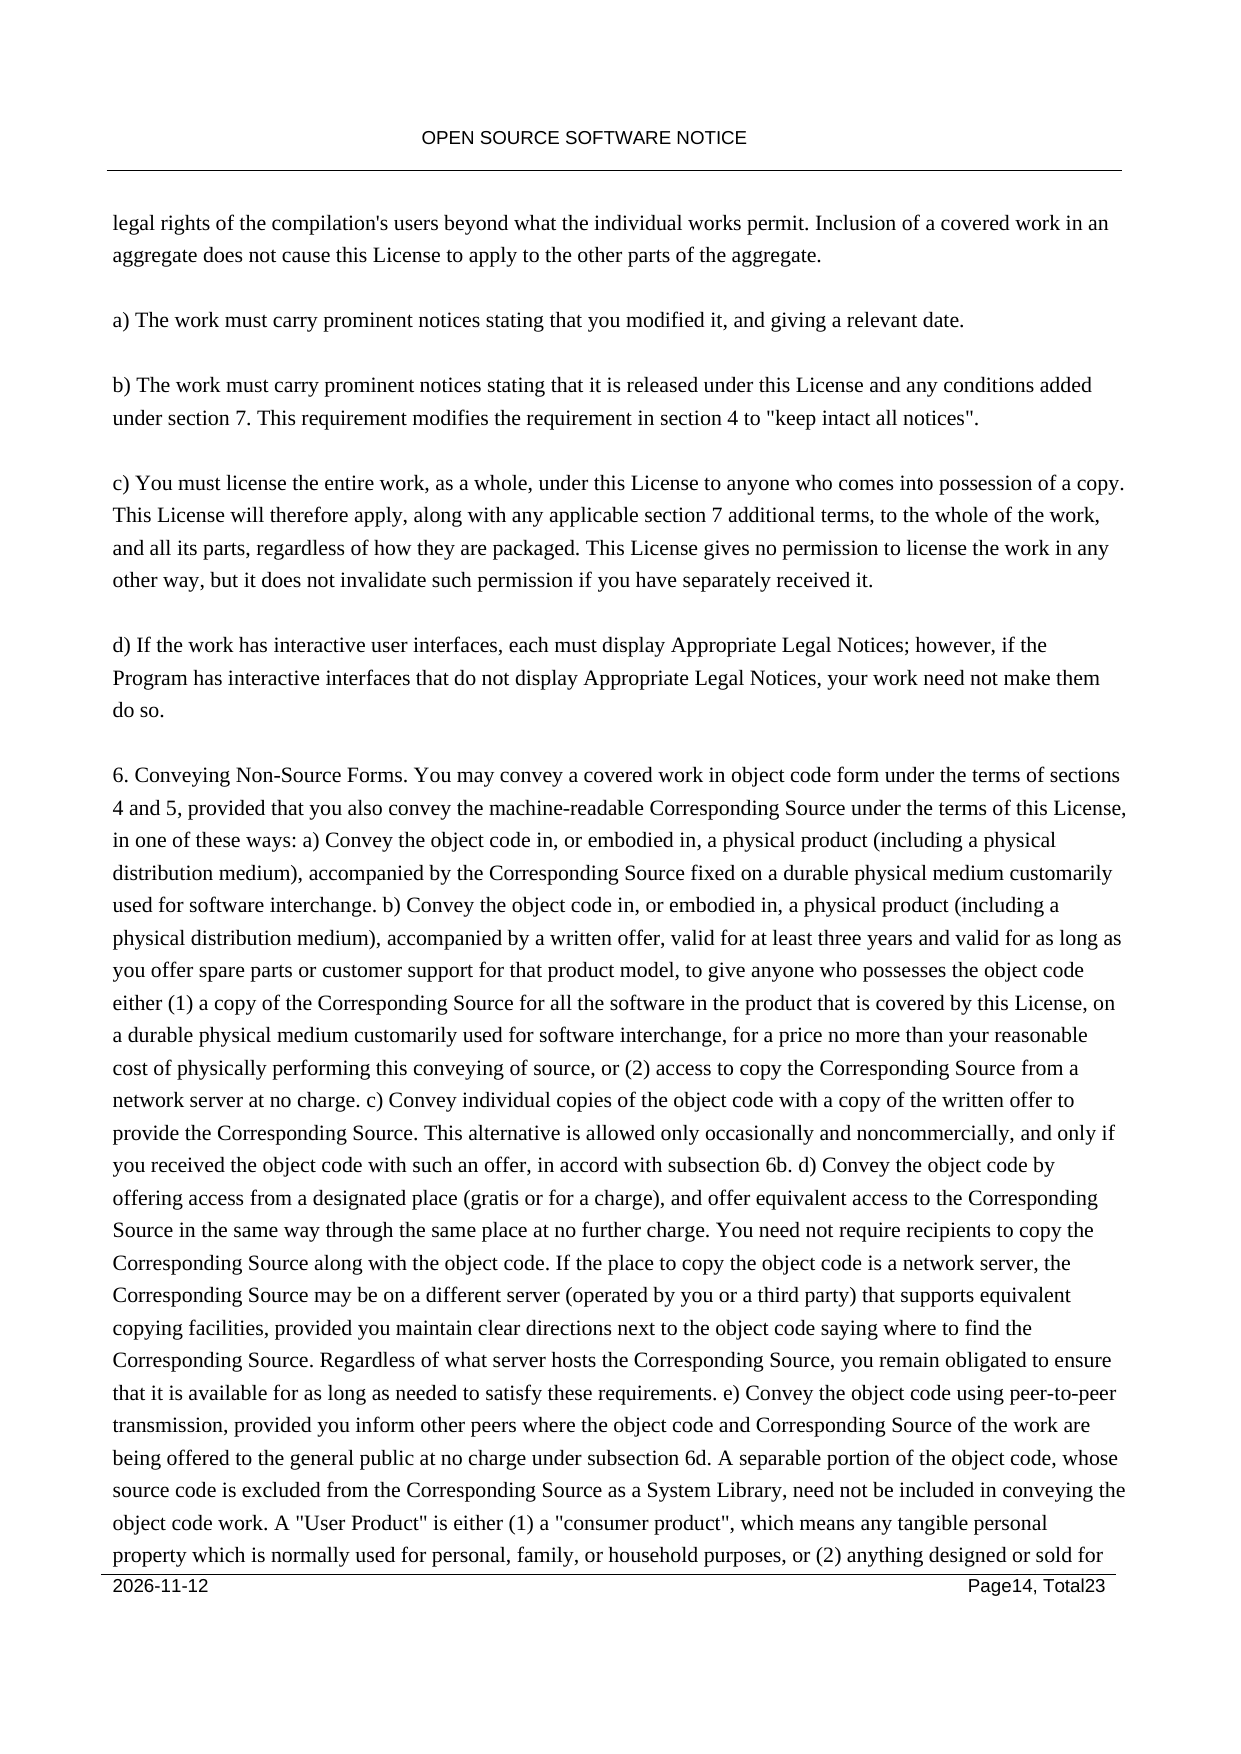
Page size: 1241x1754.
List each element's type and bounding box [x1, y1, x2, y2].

text [112, 206, 1128, 1571]
